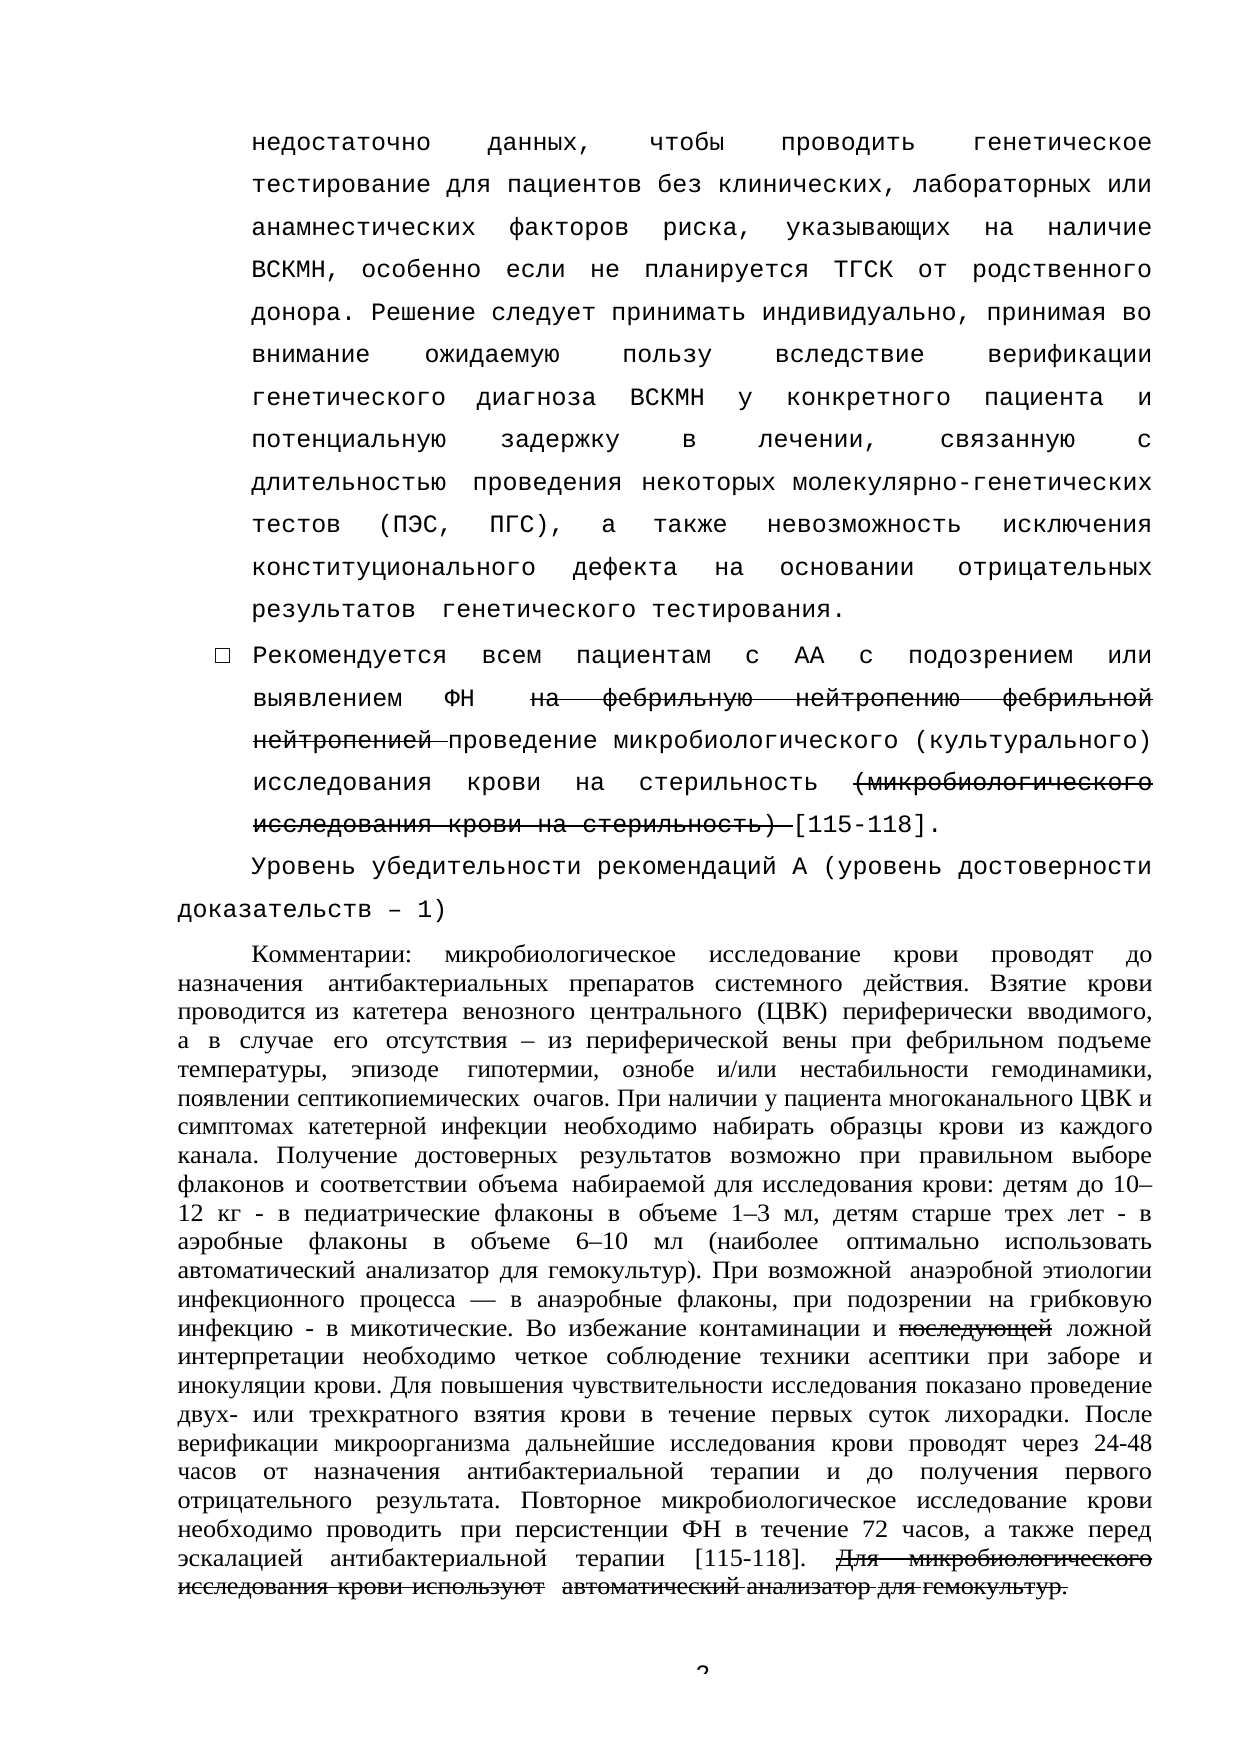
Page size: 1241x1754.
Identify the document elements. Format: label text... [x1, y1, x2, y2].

list Рекомендуется всем пациентам с АА с подозрением или выявлением ФН на фебрильную нейтропению фебрильной нейтропенией проведение микробиологического (культурального) исследования крови на стерильность (микробиологического исследования крови на стерильность) [115-118]. [215, 640, 1152, 840]
text Уровень убедительности рекомендаций А (уровень достоверности доказательств – 1) [177, 854, 1152, 925]
text Комментарии: микробиологическое исследование крови проводят до назначения антибактериальных препаратов системного действия. Взятие крови проводится из катетера венозного центрального (ЦВК) периферически вводимого, а в случае его отсутствия – из периферической вены при фебрильном подъеме температуры, эпизоде гипотермии, ознобе и/или нестабильности гемодинамики, появлении септикопиемических очагов. При наличии у пациента многоканального ЦВК и симптомах катетерной инфекции необходимо набирать образцы крови из каждого канала. Получение достоверных результатов возможно при правильном выборе флаконов и соответствии объема набираемой для исследования крови: детям до 10–12 кг - в педиатрические флаконы в объеме 1–3 мл, детям старше трех лет - в аэробные флаконы в объеме 6–10 мл (наиболее оптимально использовать автоматический анализатор для гемокультур). При возможной анаэробной этиологии инфекционного процесса — в анаэробные флаконы, при подозрении на грибковую инфекцию - в микотические. Во избежание контаминации и последующей ложной интерпретации необходимо четкое соблюдение техники асептики при заборе и инокуляции крови. Для повышения чувствительности исследования показано проведение двух- или трехкратного взятия крови в течение первых суток лихорадки. После верификации микроорганизма дальнейшие исследования крови проводят через 24-48 часов от назначения антибактериальной терапии и до получения первого отрицательного результата. Повторное микробиологическое исследование крови необходимо проводить при персистенции ФН в течение 72 часов, а также перед эскалацией антибактериальной терапии [115-118]. Для микробиологического исследования крови используют автоматический анализатор для гемокультур. [177, 939, 1152, 1600]
text недостаточно данных, чтобы проводить генетическое тестирование для пациентов без клинических, лабораторных или анамнестических факторов риска, указывающих на наличие ВСКМН, особенно если не планируется ТГСК от родственного донора. Решение следует принимать индивидуально, принимая во внимание ожидаемую пользу вследствие верификации генетического диагноза ВСКМН у конкретного пациента и потенциальную задержку в лечении, связанную с длительностью проведения некоторых молекулярно-генетических тестов (ПЭС, ПГС), а также невозможность исключения конституционального дефекта на основании отрицательных результатов генетического тестирования. [251, 129, 1152, 625]
